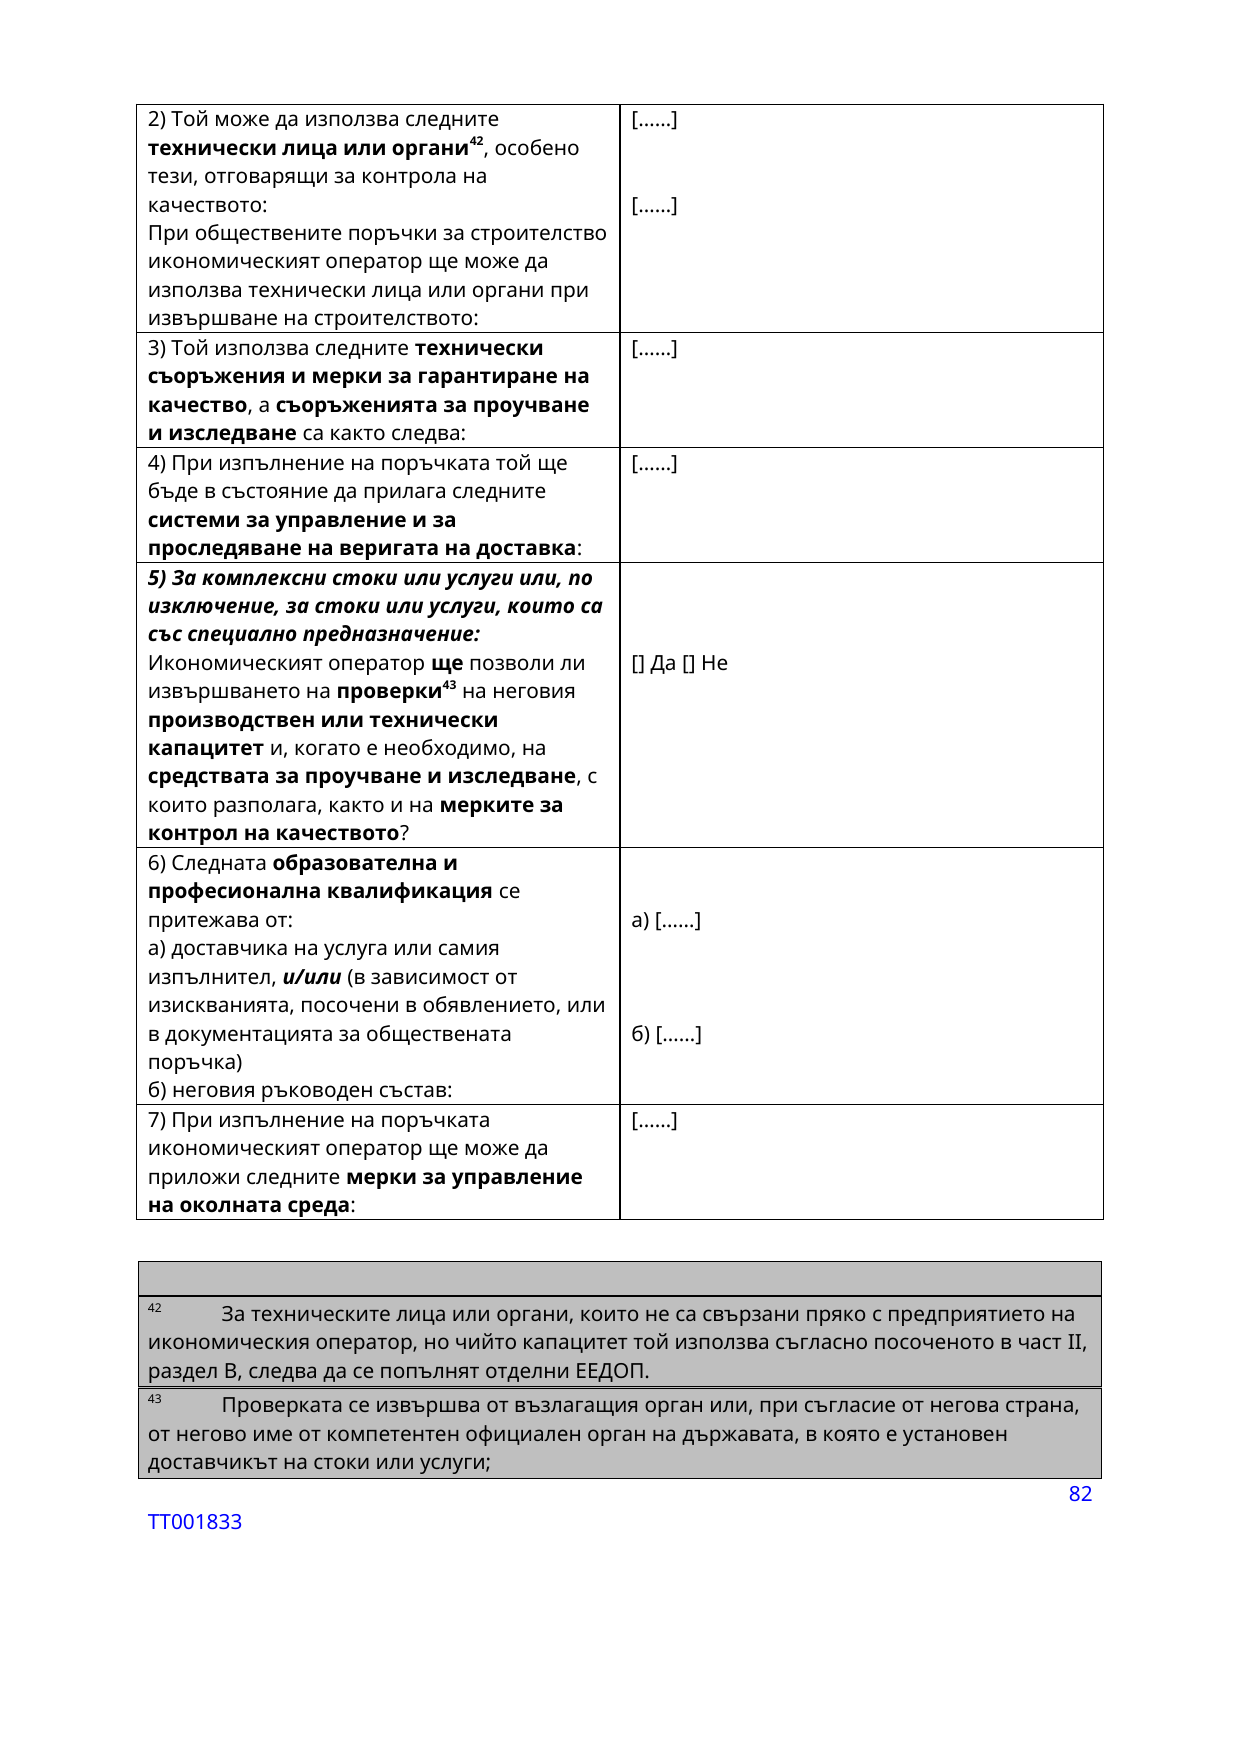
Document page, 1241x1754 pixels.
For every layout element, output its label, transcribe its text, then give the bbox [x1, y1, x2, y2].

table_cell [……] [……] [621, 105, 1103, 332]
table_cell 5) За комплексни стоки или услуги или, по изключение, за стоки или услуги, които са със специално предназначение: Икономическият оператор ще позволи ли извършването на проверки на неговия производствен или технически капацитет и, когато е необходимо, на средствата за проучване и изследване, с които разполага, както и на мерките за контрол на качеството? [137, 563, 619, 847]
table_cell [……] [621, 333, 1103, 447]
table_cell [……] [621, 1105, 1103, 1219]
table_cell a) [……] б) [……] [621, 848, 1103, 1104]
table_cell 3) Той използва следните технически съоръжения и мерки за гарантиране на качество, а съоръженията за проучване и изследване са както следва: [137, 333, 619, 447]
table_cell 7) При изпълнение на поръчката икономическият оператор ще може да приложи следните мерки за управление на околната среда: [137, 1105, 619, 1219]
table_cell [……] [621, 448, 1103, 562]
table_cell 6) Следната образователна и професионална квалификация се притежава от: а) доставчика на услуга или самия изпълнител, и/или (в зависимост от изискванията, посочени в обявлението, или в документацията за обществената поръчка) б) неговия ръководен състав: [137, 848, 619, 1104]
table_cell 2) Той може да използва следните технически лица или органи, особено тези, отговарящи за контрола на качеството: При обществените поръчки за строителство икономическият оператор ще може да използва технически лица или органи при извършване на строителството: [137, 105, 619, 332]
table_cell 4) При изпълнение на поръчката той ще бъде в състояние да прилага следните системи за управление и за проследяване на веригата на доставка: [137, 448, 619, 562]
table_cell [] Да [] Не [621, 563, 1103, 847]
